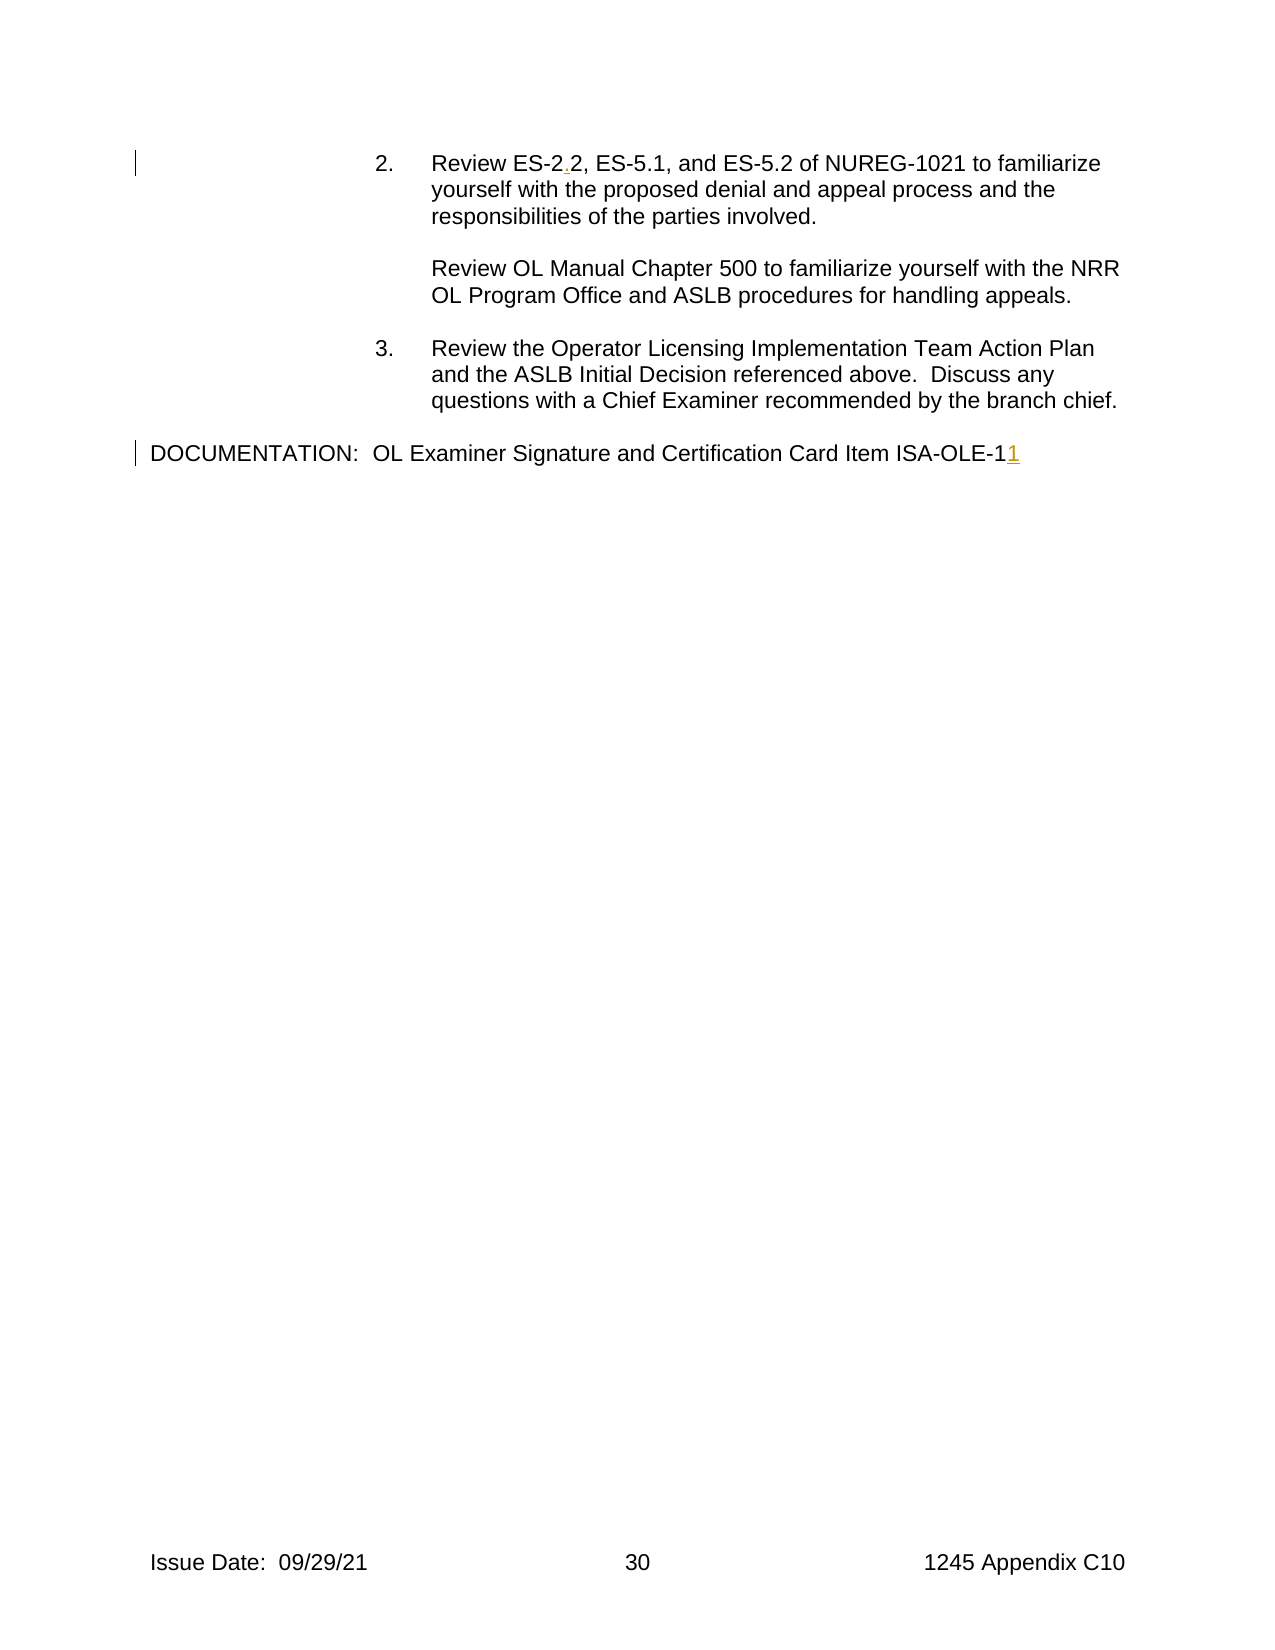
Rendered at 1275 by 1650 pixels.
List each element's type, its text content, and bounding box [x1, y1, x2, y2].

list Review ES-22, ES-5.1, and ES-5.2 of NUREG-1021 to familiarize yourself with the proposed denial and appeal process and the responsibilities of the parties involved. [375, 150, 1125, 229]
text DOCUMENTATION: OL Examiner Signature and Certification Card Item ISA-OLE-1 [150, 440, 1125, 466]
list Review OL Manual Chapter 500 to familiarize yourself with the NRR OL Program Office and ASLB procedures for handling appeals. [431, 255, 1125, 334]
list Review the Operator Licensing Implementation Team Action Plan and the ASLB Initial Decision referenced above. Discuss any questions with a Chief Examiner recommended by the branch chief. [375, 334, 1125, 413]
